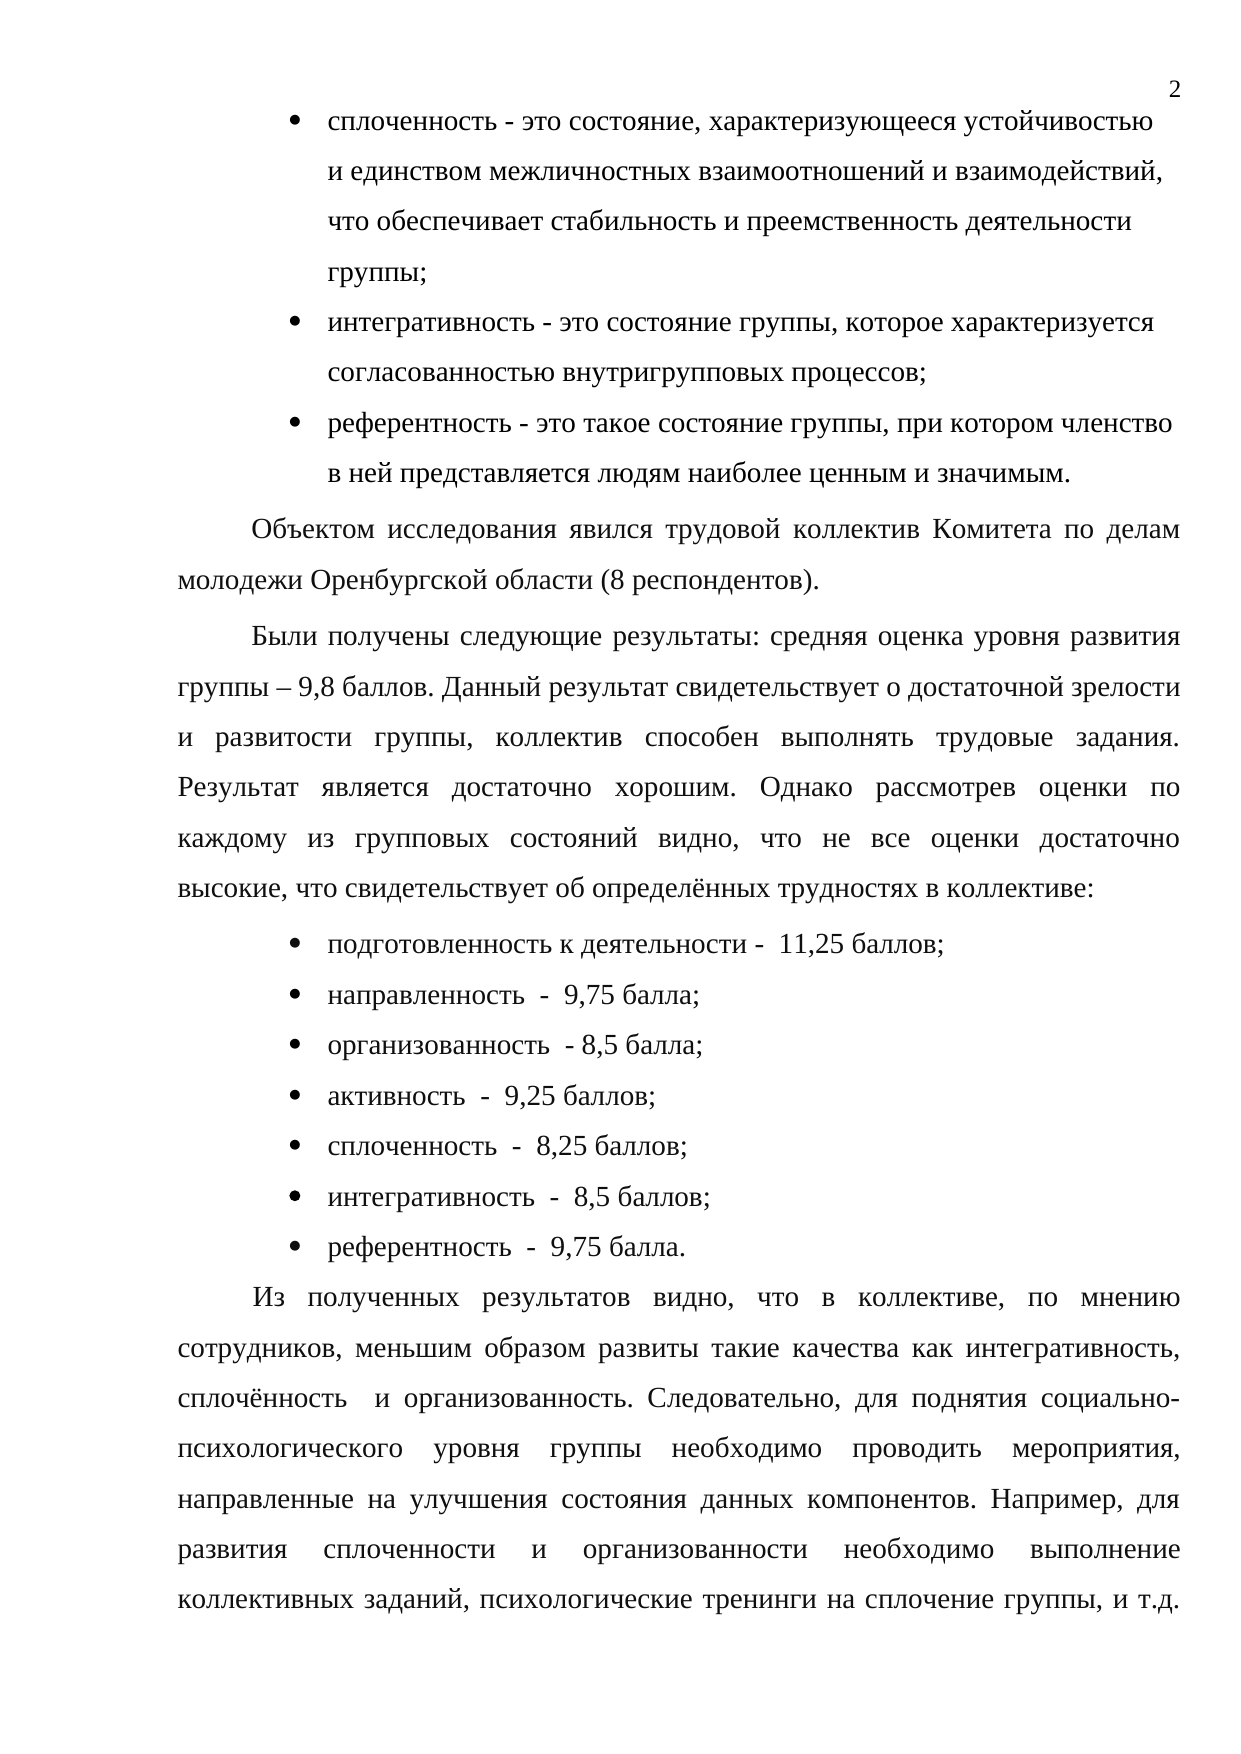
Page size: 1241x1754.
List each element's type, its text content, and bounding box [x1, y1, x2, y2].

text Объектом исследования явился трудовой коллектив Комитета по делам молодежи Оренбургской области (8 респондентов). [177, 512, 1181, 596]
list активность - 9,25 баллов; [290, 1078, 1181, 1112]
list референтность - 9,75 балла. [290, 1229, 1181, 1263]
list сплоченность - это состояние, характеризующееся устойчивостью и единством межличностных взаимоотношений и взаимодействий, что обеспечивает стабильность и преемственность деятельности группы; [290, 103, 1181, 287]
list сплоченность - 8,25 баллов; [290, 1128, 1181, 1162]
text Были получены следующие результаты: средняя оценка уровня развития группы – 9,8 баллов. Данный результат свидетельствует о достаточной зрелости и развитости группы, коллектив способен выполнять трудовые задания. Результат является достаточно хорошим. Однако рассмотрев оценки по каждому из групповых состояний видно, что не все оценки достаточно высокие, что свидетельствует об определённых трудностях в коллективе: [177, 618, 1181, 904]
list интегративность - это состояние группы, которое характеризуется согласованностью внутригрупповых процессов; [290, 304, 1181, 388]
list референтность - это такое состояние группы, при котором членство в ней представляется людям наиболее ценным и значимым. [290, 405, 1181, 489]
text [177, 1279, 1181, 1615]
list направленность - 9,75 балла; [290, 977, 1181, 1011]
list подготовленность к деятельности - 11,25 баллов; [290, 927, 1181, 960]
list интегративность - 8,5 баллов; [290, 1179, 1181, 1212]
list организованность - 8,5 балла; [290, 1027, 1181, 1061]
